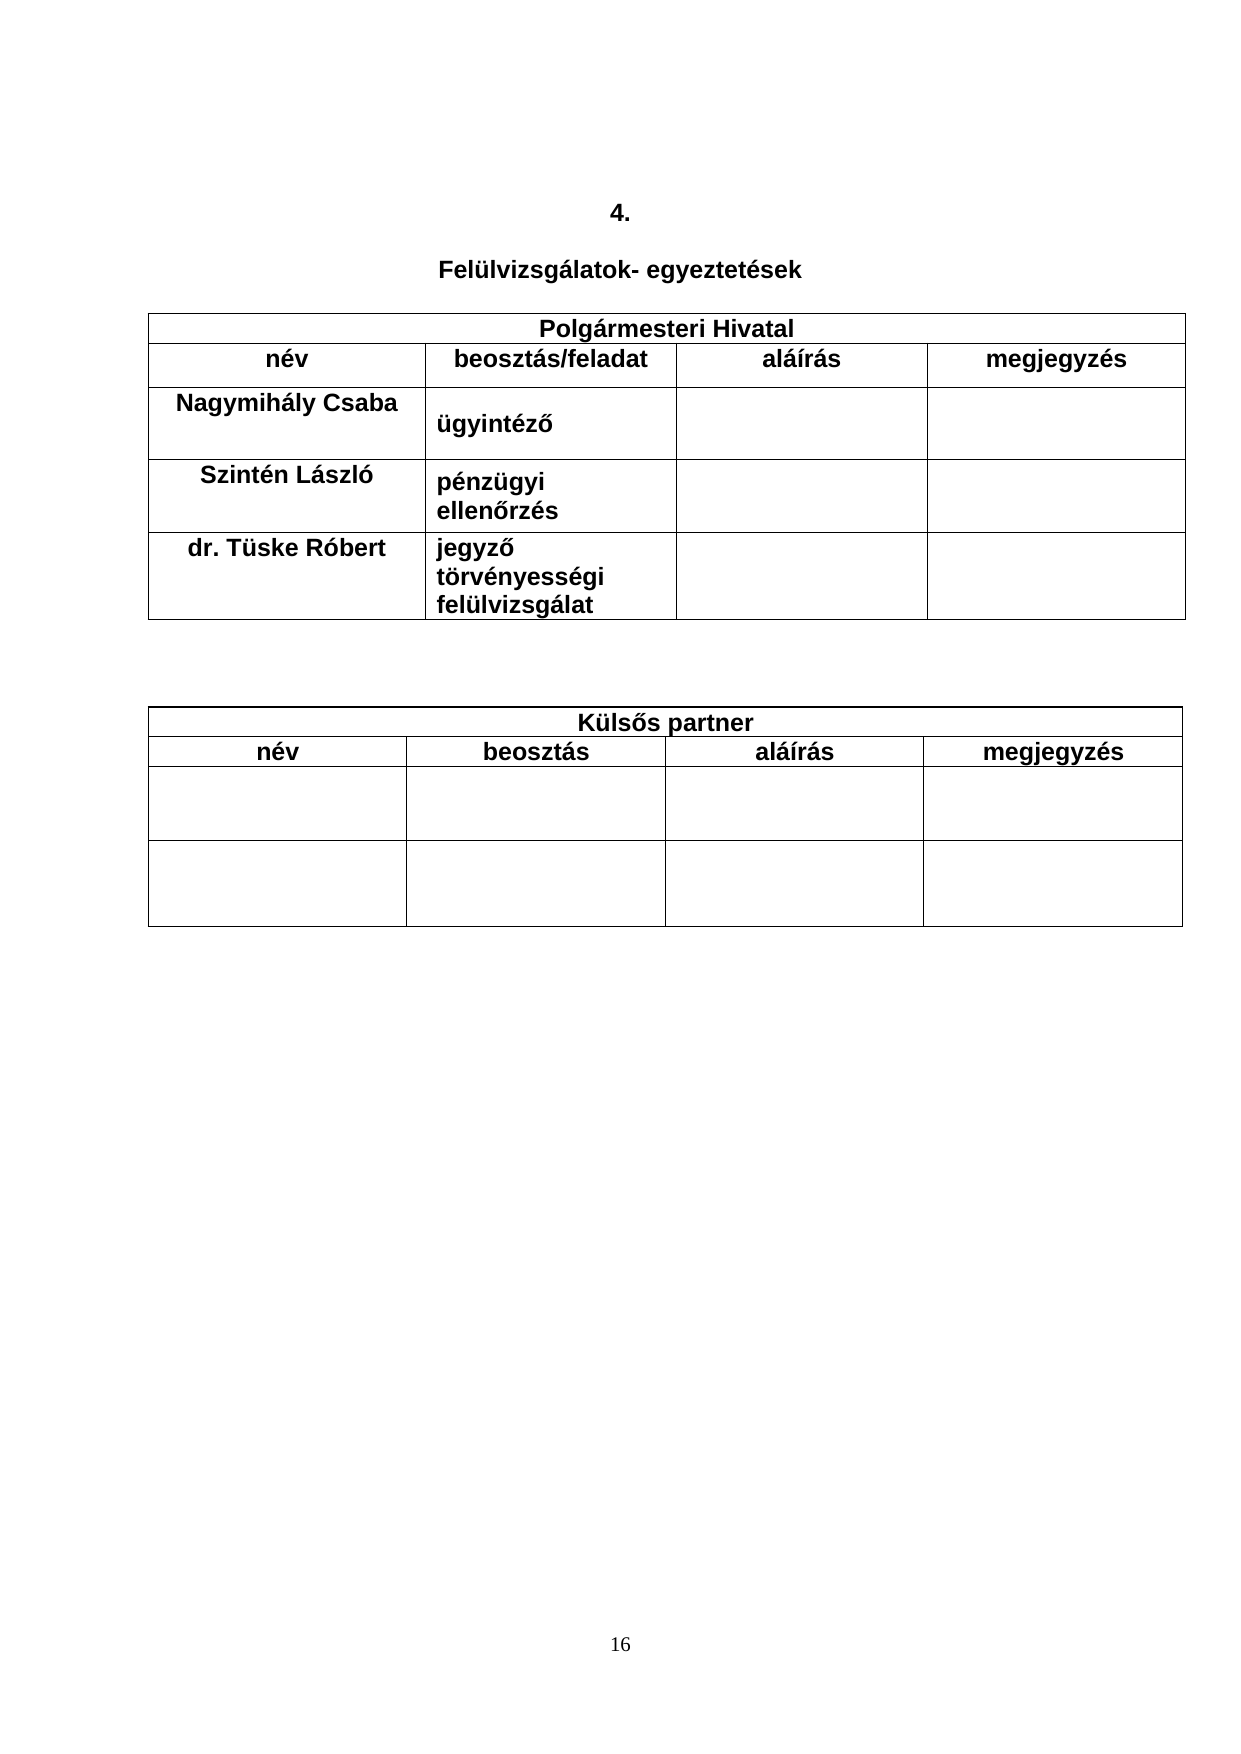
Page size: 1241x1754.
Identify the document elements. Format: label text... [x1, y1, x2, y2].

table_cell [924, 841, 1182, 926]
table_cell jegyző törvényességi felülvizsgálat [426, 533, 676, 619]
table_cell [666, 841, 923, 926]
table_cell [677, 388, 927, 459]
table_cell [928, 460, 1185, 532]
table_cell Nagymihály Csaba [149, 388, 425, 459]
table_cell pénzügyi ellenőrzés [426, 460, 676, 532]
text 4. [148, 198, 1093, 227]
table_cell [677, 460, 927, 532]
table_cell megjegyzés [928, 344, 1185, 387]
table_cell megjegyzés [924, 737, 1182, 766]
table_cell [928, 388, 1185, 459]
table_cell dr. Tüske Róbert [149, 533, 425, 619]
table_header Polgármesteri Hivatal [149, 314, 1185, 343]
table_header Külsős partner [149, 708, 1182, 736]
table_cell ügyintéző [426, 388, 676, 459]
table_cell [149, 767, 406, 840]
table_cell [149, 841, 406, 926]
table_cell [677, 533, 927, 619]
table_cell név [149, 737, 406, 766]
table_cell [407, 841, 665, 926]
table_cell [924, 767, 1182, 840]
table_cell beosztás/feladat [426, 344, 676, 387]
table_cell név [149, 344, 425, 387]
table_cell [928, 533, 1185, 619]
table_cell Szintén László [149, 460, 425, 532]
table_cell [666, 767, 923, 840]
table_cell aláírás [677, 344, 927, 387]
text Felülvizsgálatok- egyeztetések [148, 255, 1093, 284]
table_cell [407, 767, 665, 840]
table_cell aláírás [666, 737, 923, 766]
table_cell beosztás [407, 737, 665, 766]
